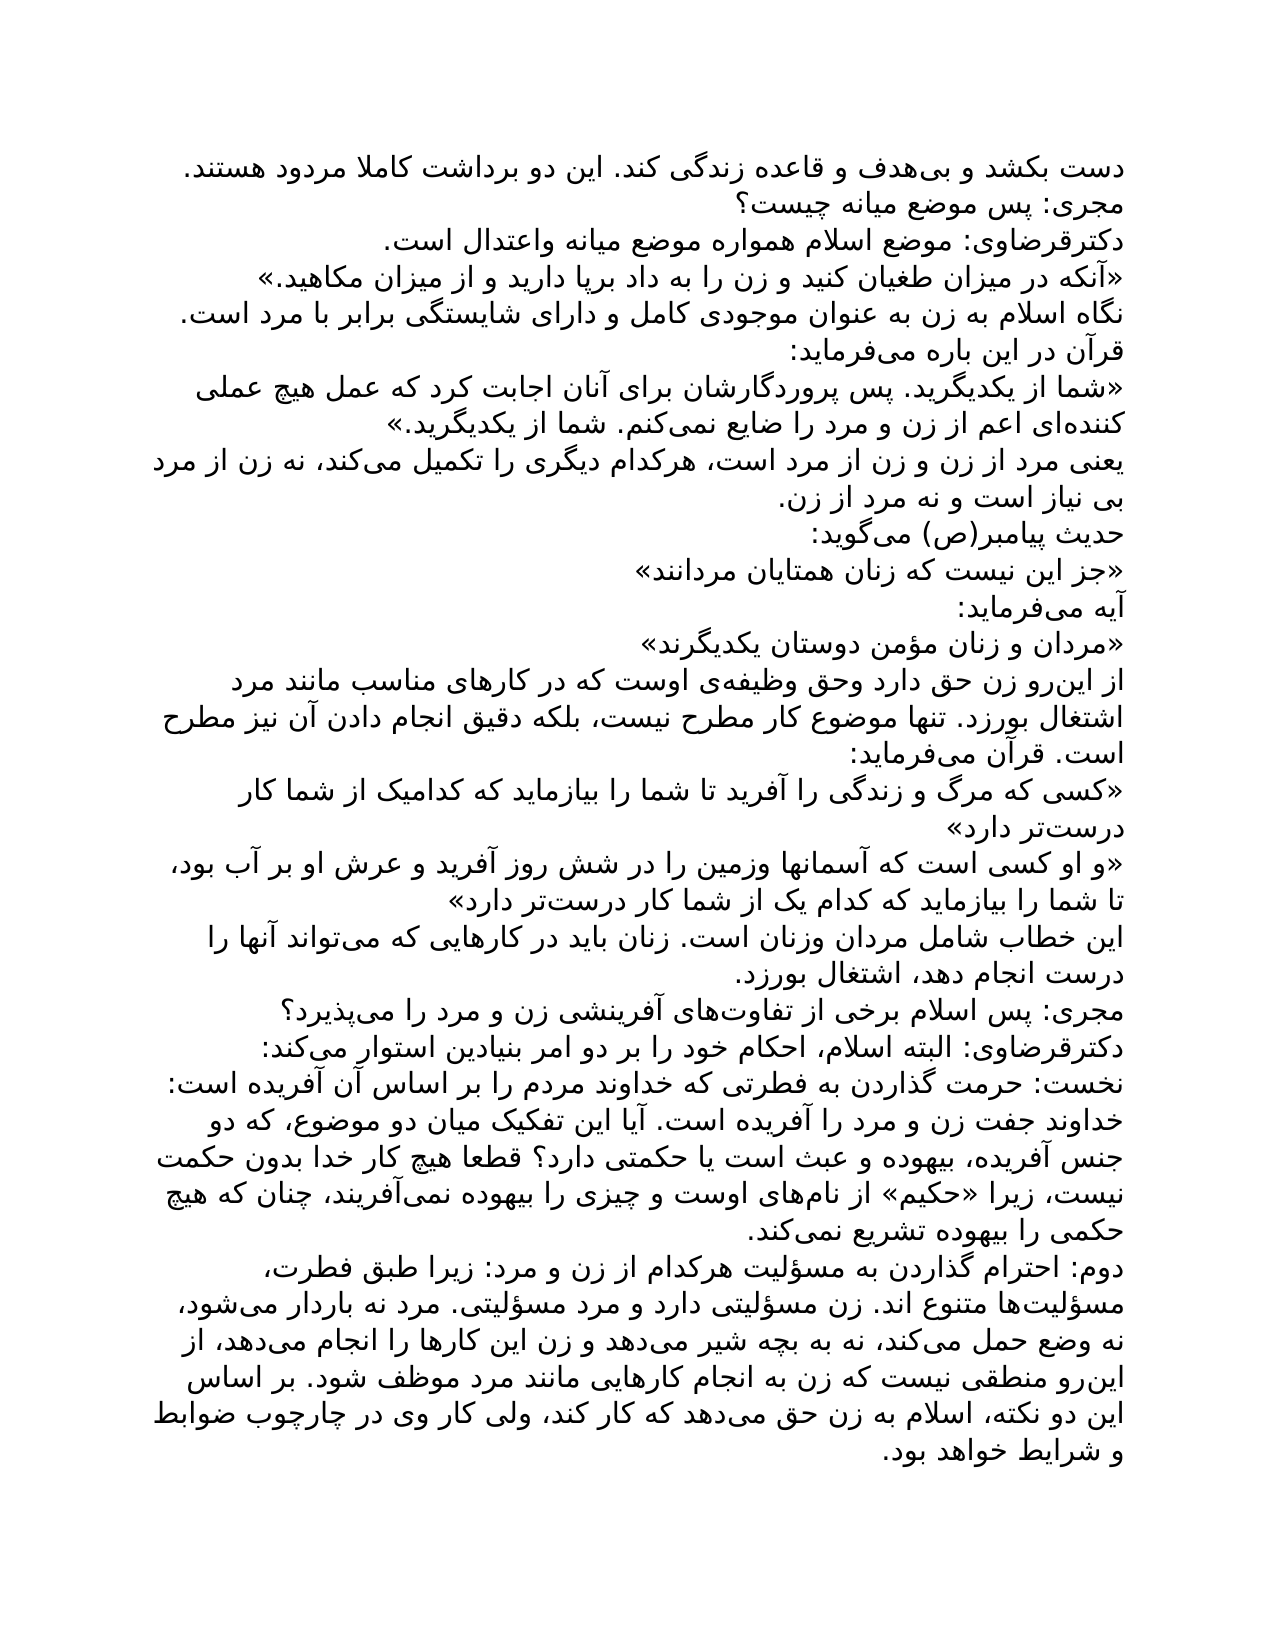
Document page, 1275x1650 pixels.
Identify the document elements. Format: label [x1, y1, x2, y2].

text [150, 150, 1125, 1467]
